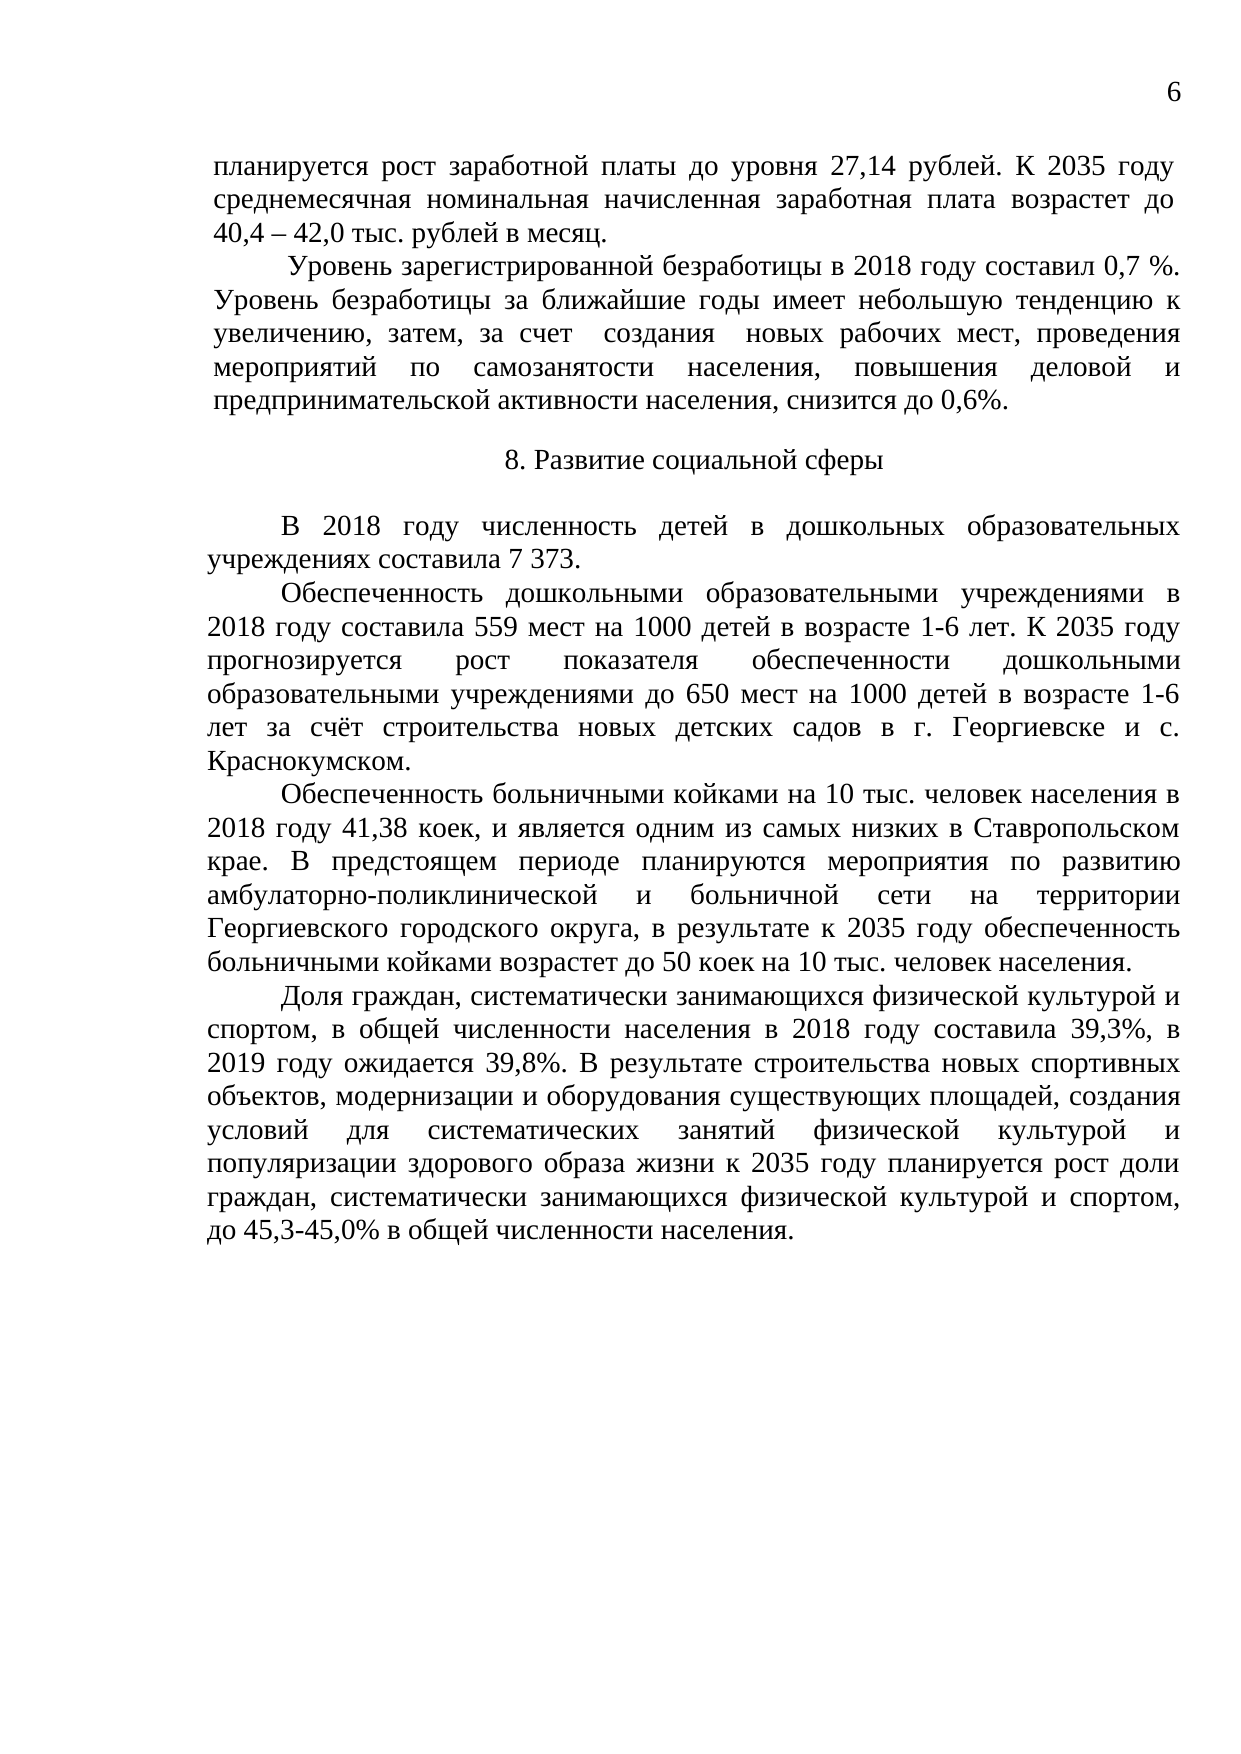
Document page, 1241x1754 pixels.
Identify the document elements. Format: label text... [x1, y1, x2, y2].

text Доля граждан, систематически занимающихся физической культурой и спортом, в общей численности населения в 2018 году составила 39,3%, в 2019 году ожидается 39,8%. В результате строительства новых спортивных объектов, модернизации и оборудования существующих площадей, создания условий для систематических занятий физической культурой и популяризации здорового образа жизни к 2035 году планируется рост доли граждан, систематически занимающихся физической культурой и спортом, до 45,3-45,0% в общей численности населения. [207, 978, 1181, 1246]
text Уровень зарегистрированной безработицы в 2018 году составил 0,7 %. Уровень безработицы за ближайшие годы имеет небольшую тенденцию к увеличению, затем, за счет создания новых рабочих мест, проведения мероприятий по самозанятости населения, повышения деловой и предпринимательской активности населения, снизится до 0,6%. [213, 248, 1181, 416]
text Обеспеченность больничными койками на 10 тыс. человек населения в 2018 году 41,38 коек, и является одним из самых низких в Ставропольском крае. В предстоящем периоде планируются мероприятия по развитию амбулаторно-поликлинической и больничной сети на территории Георгиевского городского округа, в результате к 2035 году обеспеченность больничными койками возрастет до 50 коек на 10 тыс. человек населения. [207, 776, 1181, 978]
text Обеспеченность дошкольными образовательными учреждениями в 2018 году составила 559 мест на 1000 детей в возрасте 1-6 лет. К 2035 году прогнозируется рост показателя обеспеченности дошкольными образовательными учреждениями до 650 мест на 1000 детей в возрасте 1-6 лет за счёт строительства новых детских садов в г. Георгиевске и с. Краснокумском. [207, 575, 1181, 776]
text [213, 148, 1175, 248]
text 8. Развитие социальной сферы [828, 449, 1181, 474]
text В 2018 году численность детей в дошкольных образовательных учреждениях составила 7 373. [207, 508, 1181, 575]
text 8. Развитие социальной сферы [207, 449, 825, 474]
